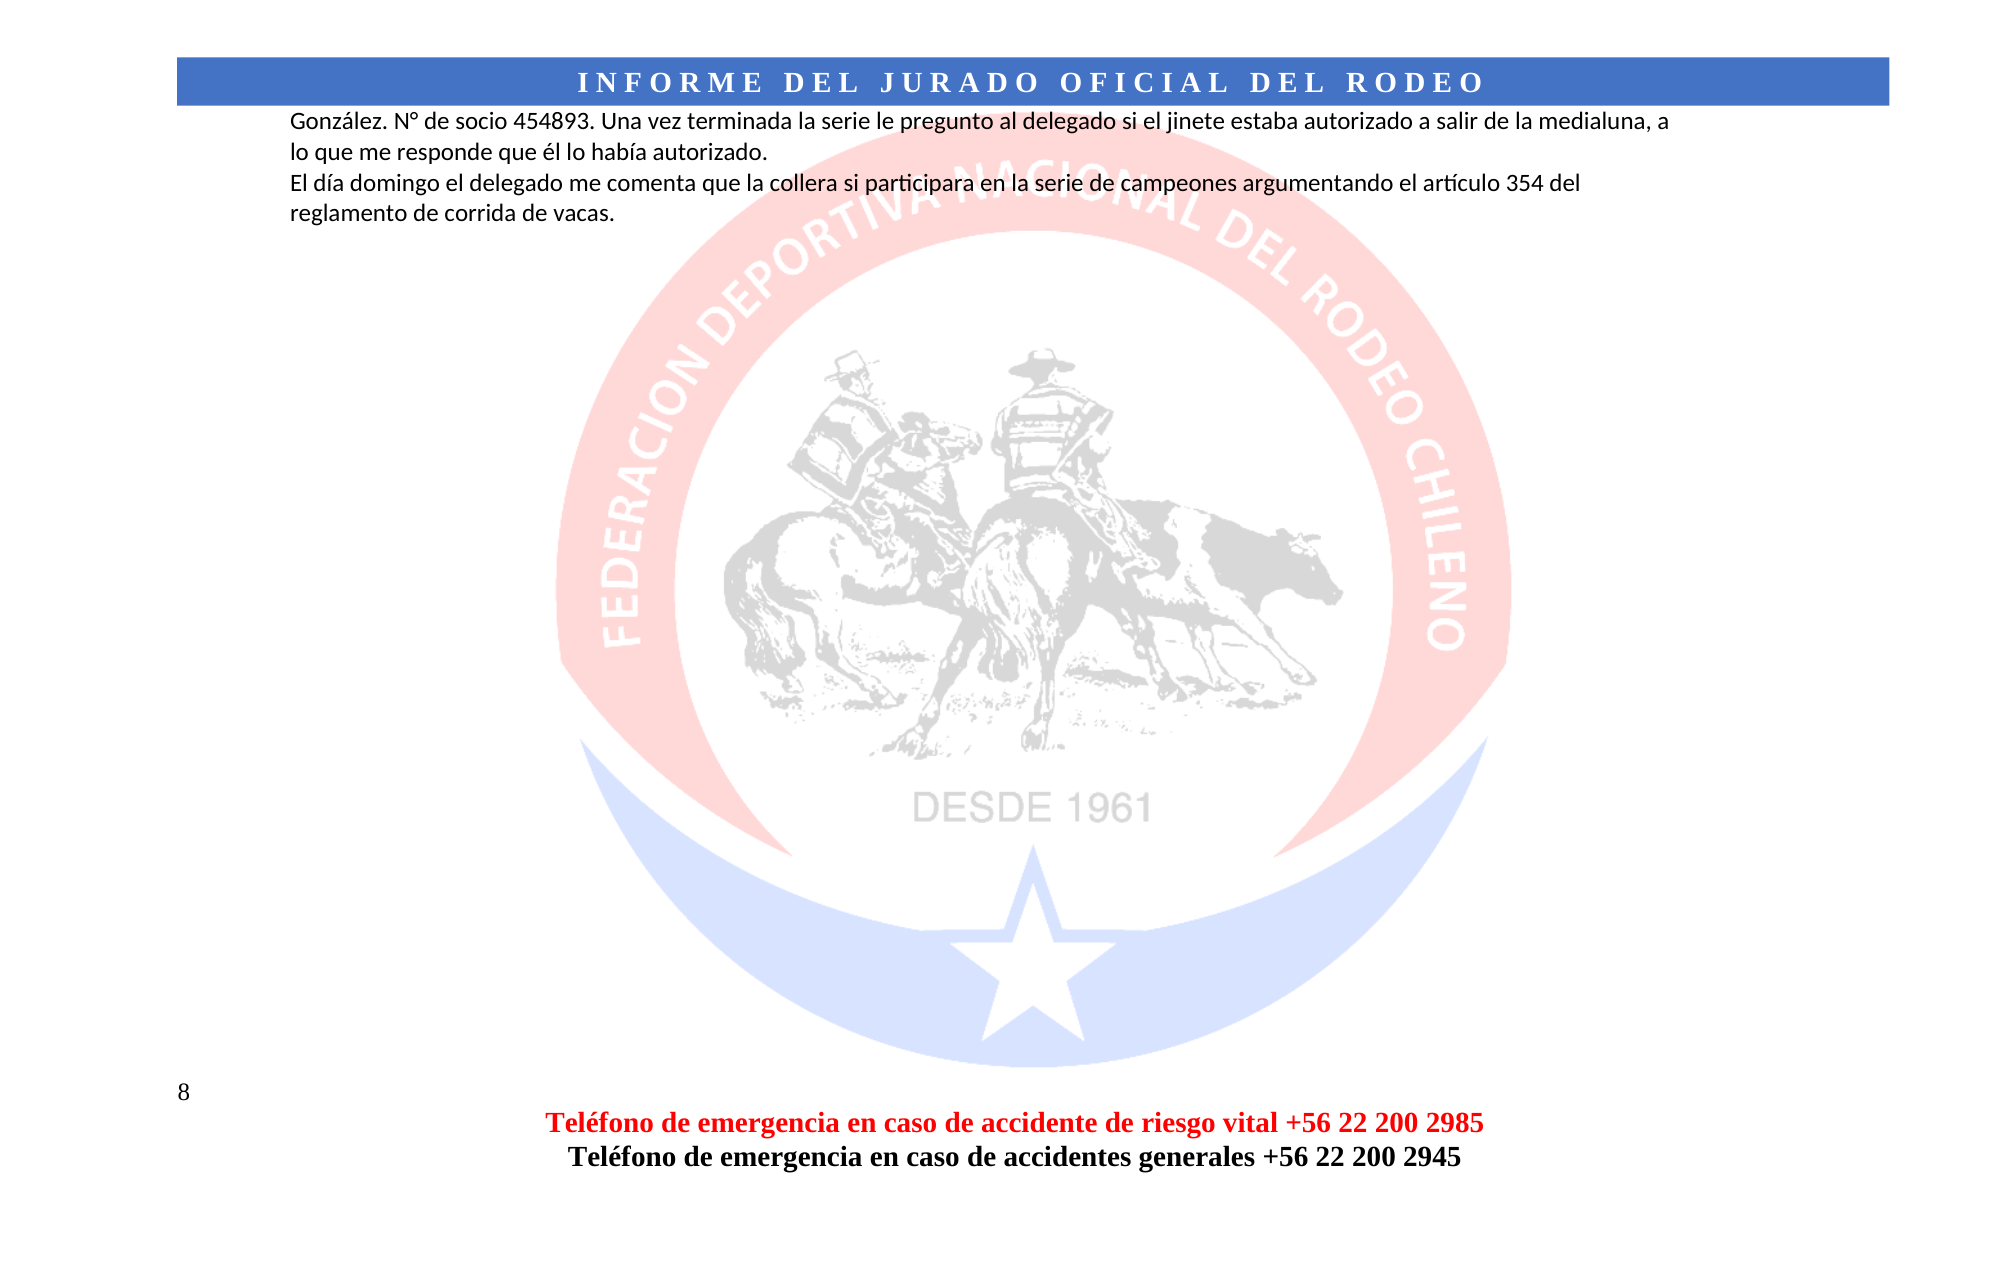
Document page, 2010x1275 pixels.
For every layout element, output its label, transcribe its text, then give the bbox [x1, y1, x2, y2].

list El día domingo el delegado me comenta que la collera si participara en la serie de campeones argumentando el artículo 354 del reglamento de corrida de vacas. [290, 167, 1683, 228]
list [252, 106, 1683, 167]
